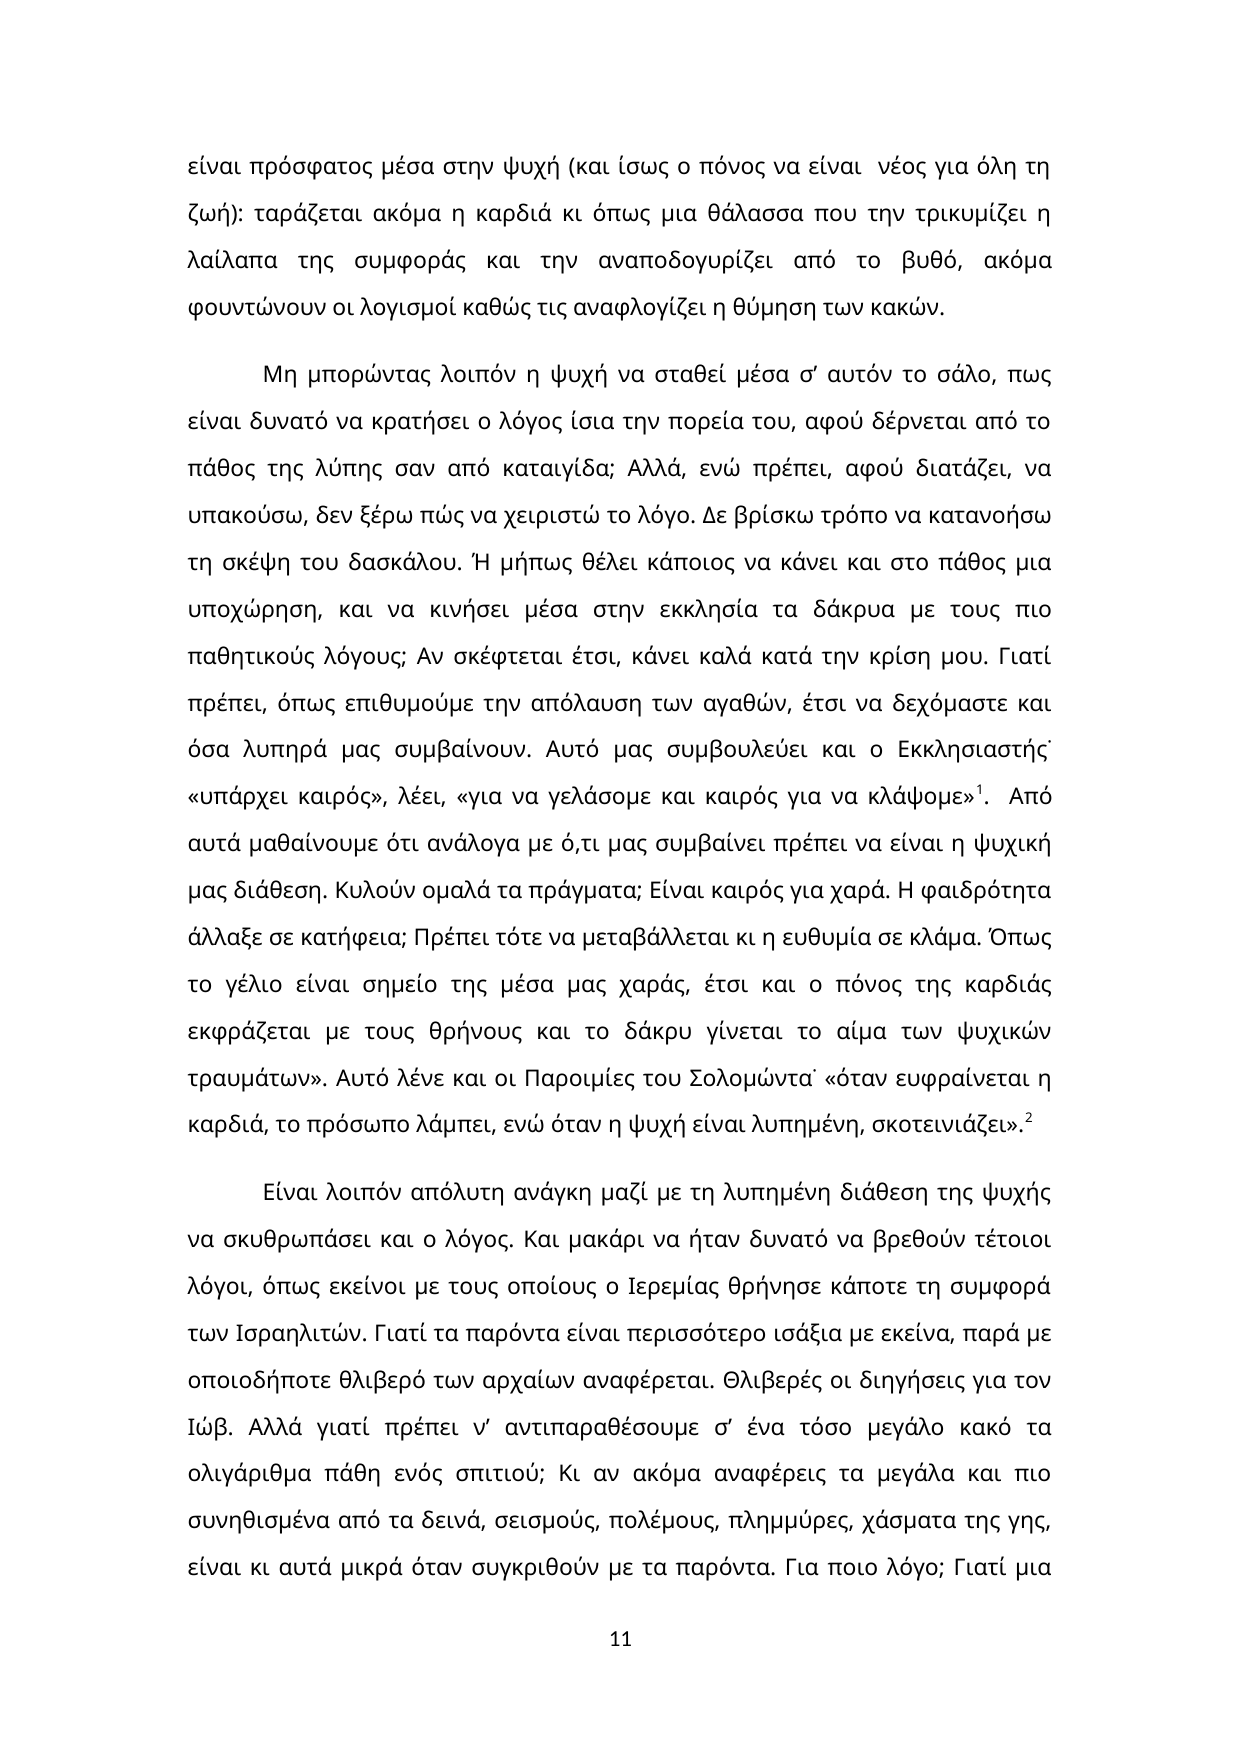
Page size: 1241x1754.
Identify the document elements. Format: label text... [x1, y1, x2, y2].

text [187, 150, 1053, 322]
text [187, 1176, 1053, 1582]
text Μη μπορώντας λοιπόν η ψυχή να σταθεί μέσα σ’ αυτόν το σάλο, πως είναι δυνατό να κρατήσει ο λόγος ίσια την πορεία του, αφού δέρνεται από το πάθος της λύπης σαν από καταιγίδα; Αλλά, ενώ πρέπει, αφού διατάζει, να υπακούσω, δεν ξέρω πώς να χειριστώ το λόγο. Δε βρίσκω τρόπο να κατανοήσω τη σκέψη του δασκάλου. Ή μήπως θέλει κάποιος να κάνει και στο πάθος μια υποχώρηση, και να κινήσει μέσα στην εκκλησία τα δάκρυα με τους πιο παθητικούς λόγους; Αν σκέφτεται έτσι, κάνει καλά κατά την κρίση μου. Γιατί πρέπει, όπως επιθυμούμε την απόλαυση των αγαθών, έτσι να δεχόμαστε και όσα λυπηρά μας συμβαίνουν. Αυτό μας συμβουλεύει και ο Εκκλησιαστής˙ «υπάρχει καιρός», λέει, «για να γελάσομε και καιρός για να κλάψομε»1. Από αυτά μαθαίνουμε ότι ανάλογα με ό,τι μας συμβαίνει πρέπει να είναι η ψυχική μας διάθεση. Κυλούν ομαλά τα πράγματα; Είναι καιρός για χαρά. Η φαιδρότητα άλλαξε σε κατήφεια; Πρέπει τότε να μεταβάλλεται κι η ευθυμία σε κλάμα. Όπως το γέλιο είναι σημείο της μέσα μας χαράς, έτσι και ο πόνος της καρδιάς εκφράζεται με τους θρήνους και το δάκρυ γίνεται το αίμα των ψυχικών τραυμάτων». Αυτό λένε και οι Παροιμίες του Σολομώντα˙ «όταν ευφραίνεται η καρδιά, το πρόσωπο λάμπει, ενώ όταν η ψυχή είναι λυπημένη, σκοτεινιάζει».2 [187, 358, 1053, 1139]
